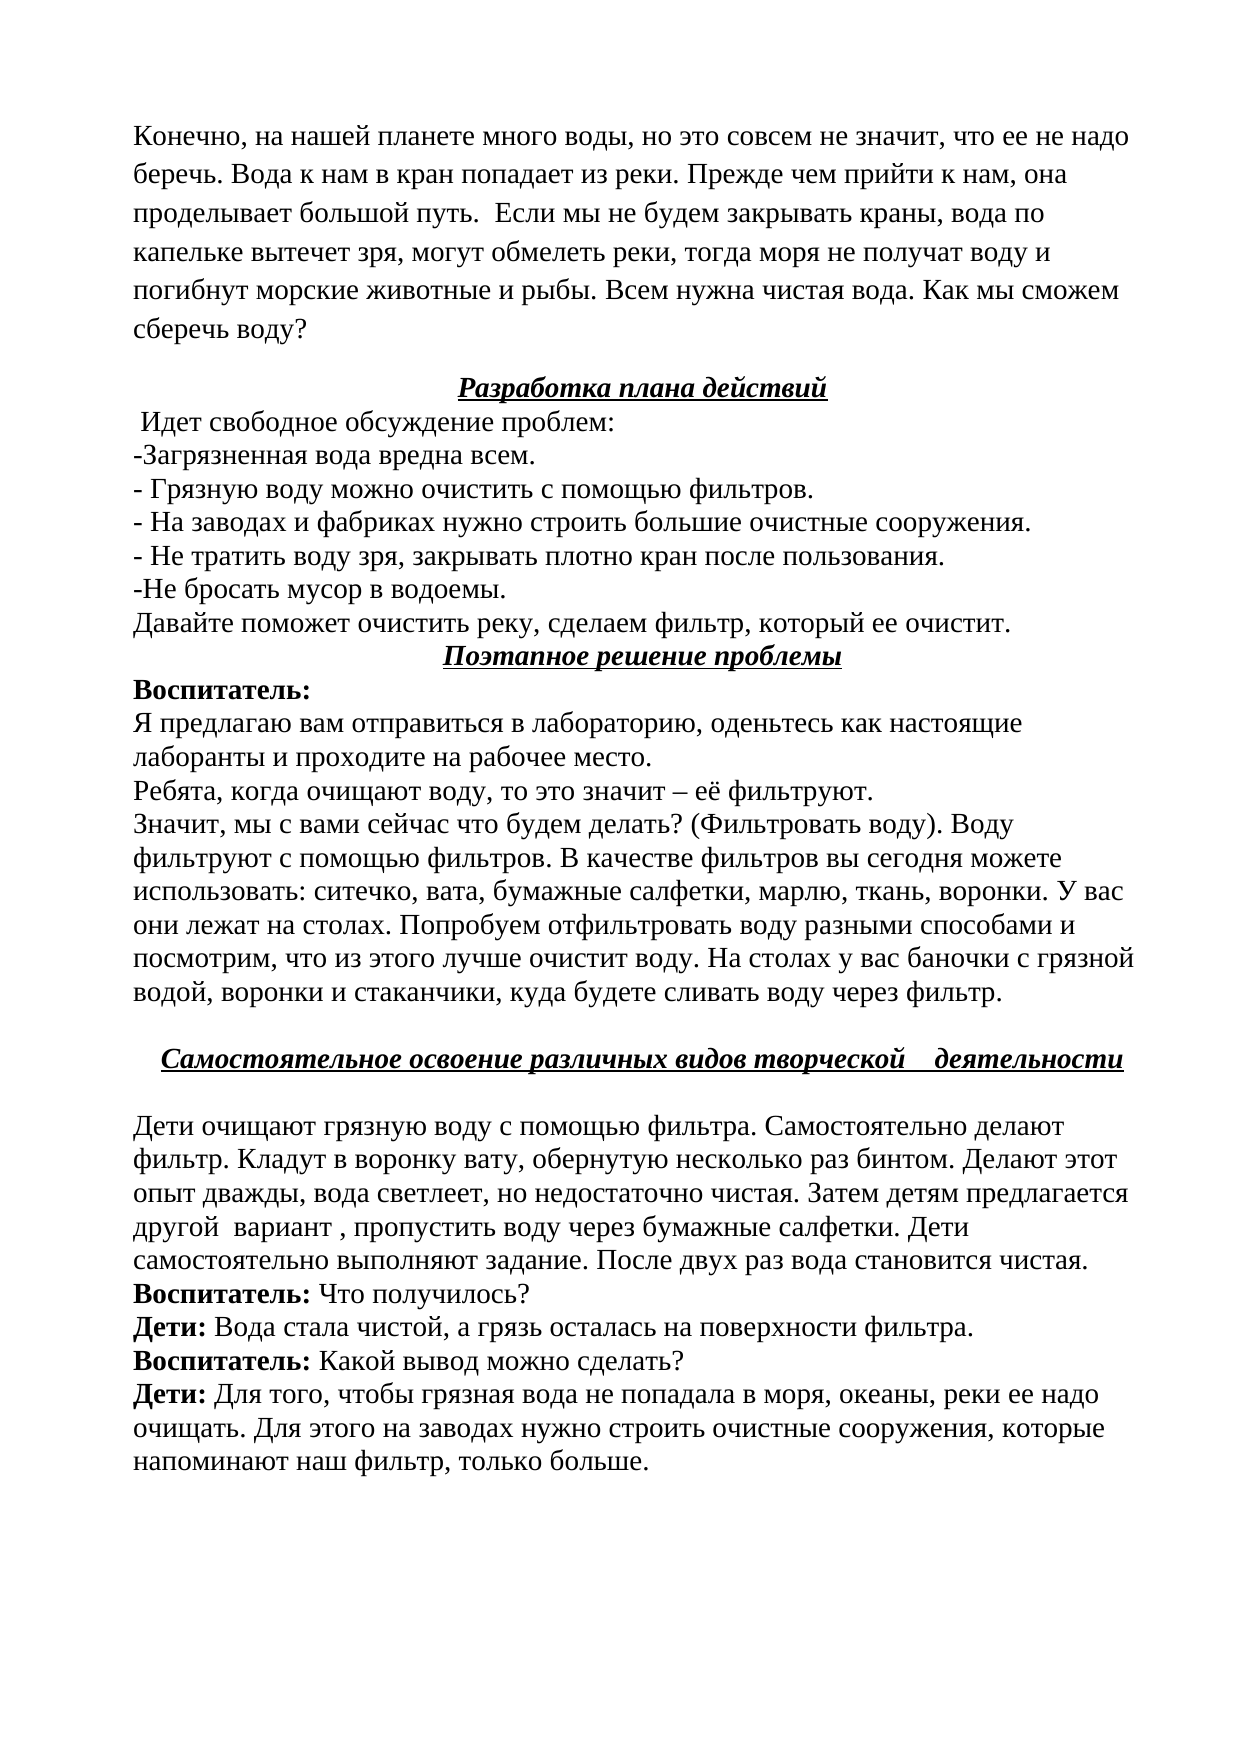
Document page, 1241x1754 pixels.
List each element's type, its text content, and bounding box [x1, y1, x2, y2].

text Разработка плана действий [133, 370, 1152, 404]
text Дети очищают грязную воду с помощью фильтра. Самостоятельно делают фильтр. Кладут в воронку вату, обернутую несколько раз бинтом. Делают этот опыт дважды, вода светлеет, но недостаточно чистая. Затем детям предлагается другой вариант , пропустить воду через бумажные салфетки. Дети самостоятельно выполняют задание. После двух раз вода становится чистая. [133, 1108, 1152, 1276]
text Воспитатель: Какой вывод можно сделать? [133, 1343, 1152, 1376]
text Дети: Для того, чтобы грязная вода не попадала в моря, океаны, реки ее надо очищать. Для этого на заводах нужно строить очистные сооружения, которые напоминают наш фильтр, только больше. [133, 1376, 1152, 1477]
text Я предлагаю вам отправиться в лабораторию, оденьтесь как настоящие лаборанты и проходите на рабочее место. [133, 706, 1152, 773]
text -Загрязненная вода вредна всем. - Грязную воду можно очистить с помощью фильтров. - На заводах и фабриках нужно строить большие очистные сооружения. - Не тратить воду зря, закрывать плотно кран после пользования. -Не бросать мусор в водоемы. Давайте поможет очистить реку, сделаем фильтр, который ее очистит. [133, 437, 1152, 638]
text Воспитатель: Что получилось? [133, 1276, 1152, 1309]
text Значит, мы с вами сейчас что будем делать? (Фильтровать воду). Воду фильтруют с помощью фильтров. В качестве фильтров вы сегодня можете использовать: ситечко, вата, бумажные салфетки, марлю, ткань, воронки. У вас они лежат на столах. Попробуем отфильтровать воду разными способами и посмотрим, что из этого лучше очистит воду. На столах у вас баночки с грязной водой, воронки и стаканчики, куда будете сливать воду через фильтр. [133, 806, 1152, 1007]
text Дети: Вода стала чистой, а грязь осталась на поверхности фильтра. [133, 1309, 1152, 1343]
text Идет свободное обсуждение проблем: [133, 404, 1152, 437]
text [133, 118, 1152, 344]
text Поэтапное решение проблемы [133, 638, 1152, 672]
text Воспитатель: [133, 672, 1152, 706]
text Самостоятельное освоение различных видов творческой деятельности [133, 1041, 1152, 1074]
text Ребята, когда очищают воду, то это значит – её фильтруют. [133, 773, 1152, 806]
